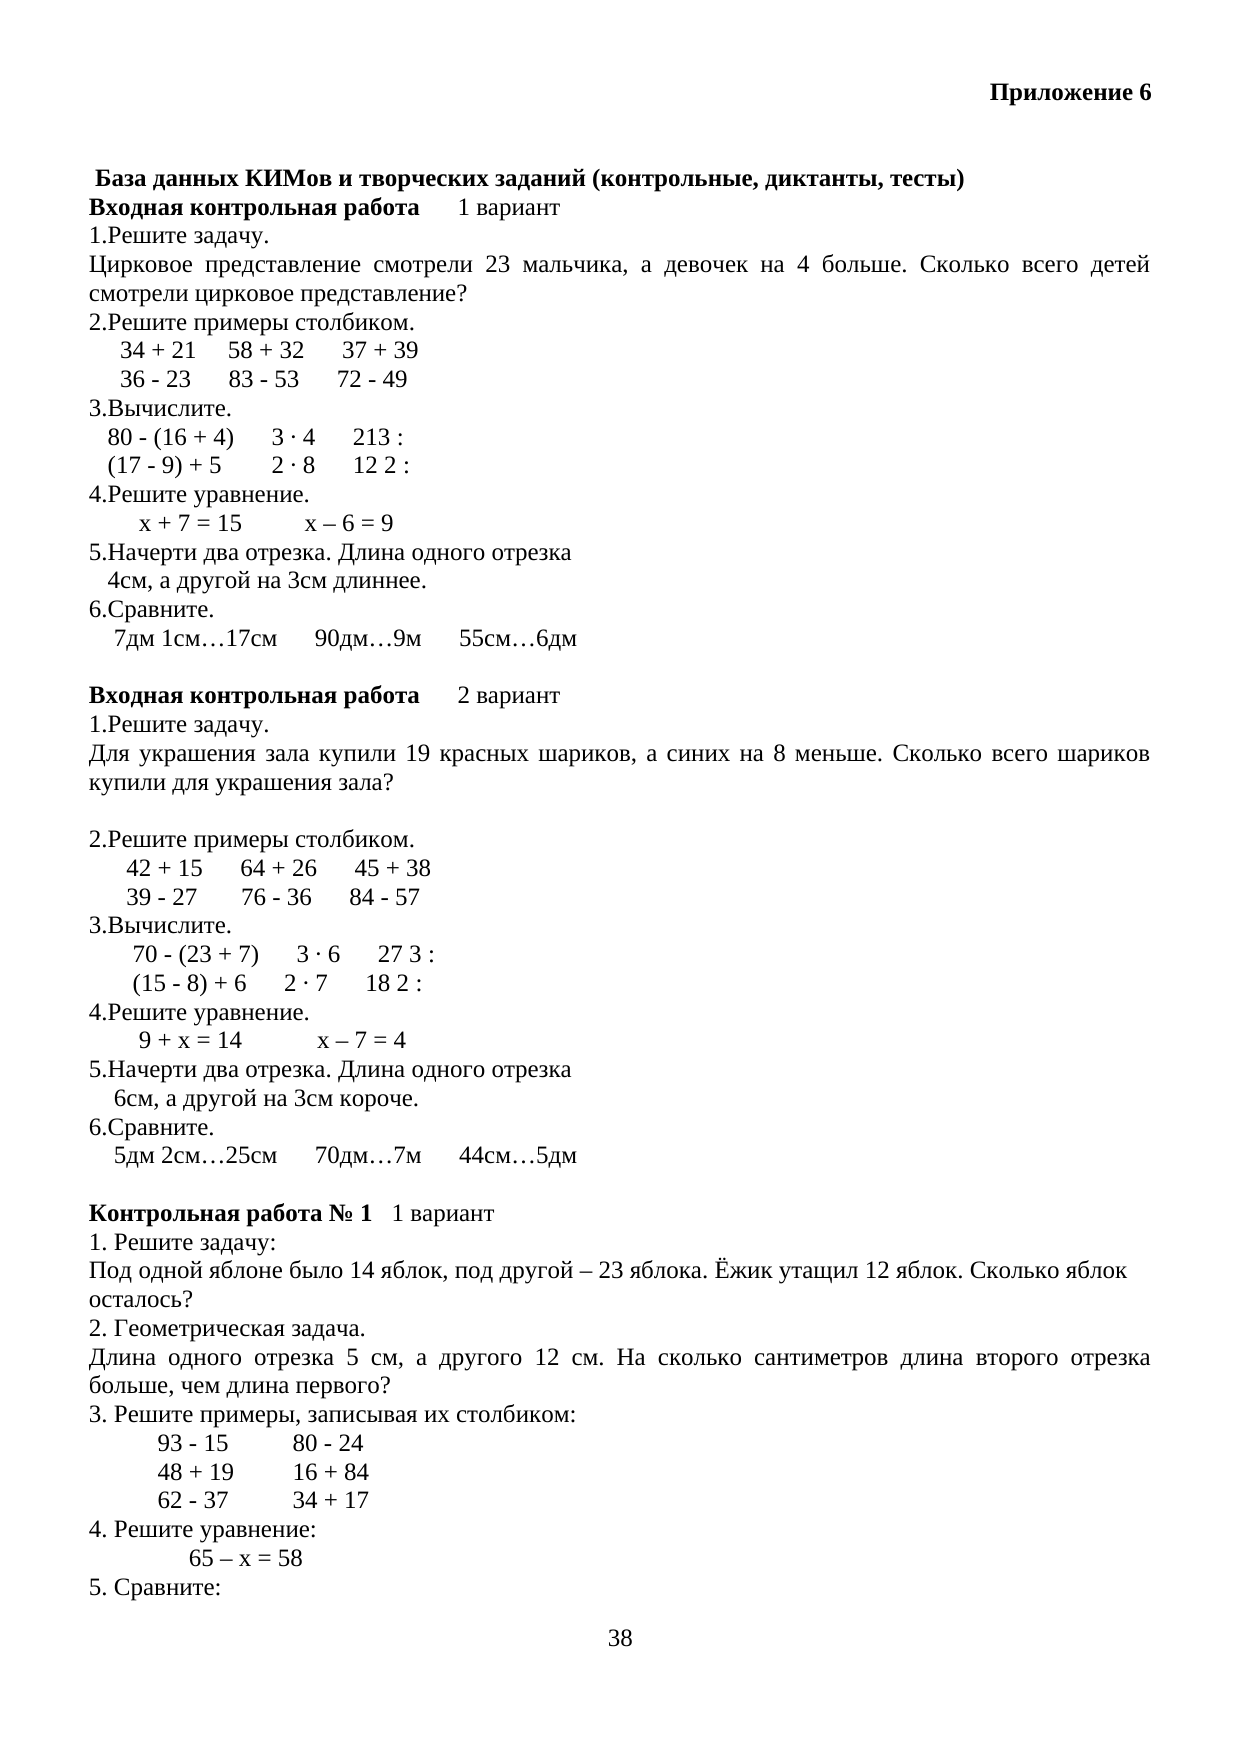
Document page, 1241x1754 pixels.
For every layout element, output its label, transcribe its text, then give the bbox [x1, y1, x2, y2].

text 70 - (23 + 7) 3 ∙ 6 27 ׃ 3 [89, 939, 1152, 968]
text Входная контрольная работа 2 вариант [89, 681, 1152, 709]
text 65 – x = 58 [89, 1543, 1152, 1572]
text 36 - 23 83 - 53 72 - 49 [89, 364, 1152, 393]
text 1.Решите задачу. [89, 221, 1152, 249]
text Входная контрольная работа 1 вариант [89, 192, 1152, 221]
text Длина одного отрезка 5 см, а другого 12 см. На сколько сантиметров длина второго отрезка больше, чем длина первого? [89, 1342, 1152, 1399]
text х + 7 = 15 х – 6 = 9 [89, 508, 1152, 537]
text 3.Вычислите. [89, 393, 1152, 422]
text 3.Вычислите. [89, 911, 1152, 939]
text 39 - 27 76 - 36 84 - 57 [89, 882, 1152, 911]
text 6см, а другой на 3см короче. [89, 1083, 1152, 1112]
list 5. Сравните: [89, 1572, 1152, 1601]
text База данных КИМов и творческих заданий (контрольные, диктанты, тесты) [89, 163, 1152, 192]
text 4см, а другой на 3см длиннее. [89, 566, 1152, 594]
text 62 - 37 34 + 17 [89, 1486, 1152, 1514]
text 5.Начерти два отрезка. Длина одного отрезка [89, 1054, 1152, 1083]
text 42 + 15 64 + 26 45 + 38 [89, 853, 1152, 882]
text (15 - 8) + 6 2 ∙ 7 18 ׃ 2 [89, 968, 1152, 997]
text 4.Решите уравнение. [89, 479, 1152, 508]
text 5.Начерти два отрезка. Длина одного отрезка [89, 537, 1152, 566]
list Под одной яблоне было 14 яблок, под другой – 23 яблока. Ёжик утащил 12 яблок. Сколько яблок осталось? [89, 1256, 1152, 1313]
list 4. Решите уравнение: [89, 1514, 1152, 1543]
text 93 - 15 80 - 24 [89, 1428, 1152, 1457]
text 6.Сравните. [89, 1112, 1152, 1141]
text 2.Решите примеры столбиком. [89, 307, 1152, 336]
text 6.Сравните. [89, 594, 1152, 623]
text 2.Решите примеры столбиком. [89, 824, 1152, 853]
text Приложение 6 [89, 77, 1152, 106]
text 48 + 19 16 + 84 [89, 1457, 1152, 1486]
text Для украшения зала купили 19 красных шариков, а синих на 8 меньше. Сколько всего шариков купили для украшения зала? [89, 738, 1152, 796]
list 3. Решите примеры, записывая их столбиком: [89, 1399, 1152, 1428]
text 7дм 1см…17см 90дм…9м 55см…6дм [89, 623, 1152, 652]
text (17 - 9) + 5 2 ∙ 8 12 ׃ 2 [89, 451, 1152, 479]
text 4.Решите уравнение. [89, 997, 1152, 1026]
text 1.Решите задачу. [89, 709, 1152, 738]
text Цирковое представление смотрели 23 мальчика, а девочек на 4 больше. Сколько всего детей смотрели цирковое представление? [89, 249, 1152, 307]
text 5дм 2см…25см 70дм…7м 44см…5дм [89, 1141, 1152, 1169]
list 2. Геометрическая задача. [89, 1313, 1152, 1342]
text Контрольная работа № 1 1 вариант [89, 1198, 1152, 1227]
text 80 - (16 + 4) 3 ∙ 4 21׃ 3 [89, 422, 1152, 451]
text 9 + х = 14 х – 7 = 4 [89, 1026, 1152, 1054]
text 34 + 21 58 + 32 37 + 39 [89, 336, 1152, 364]
text 1. Решите задачу: [89, 1227, 1152, 1256]
